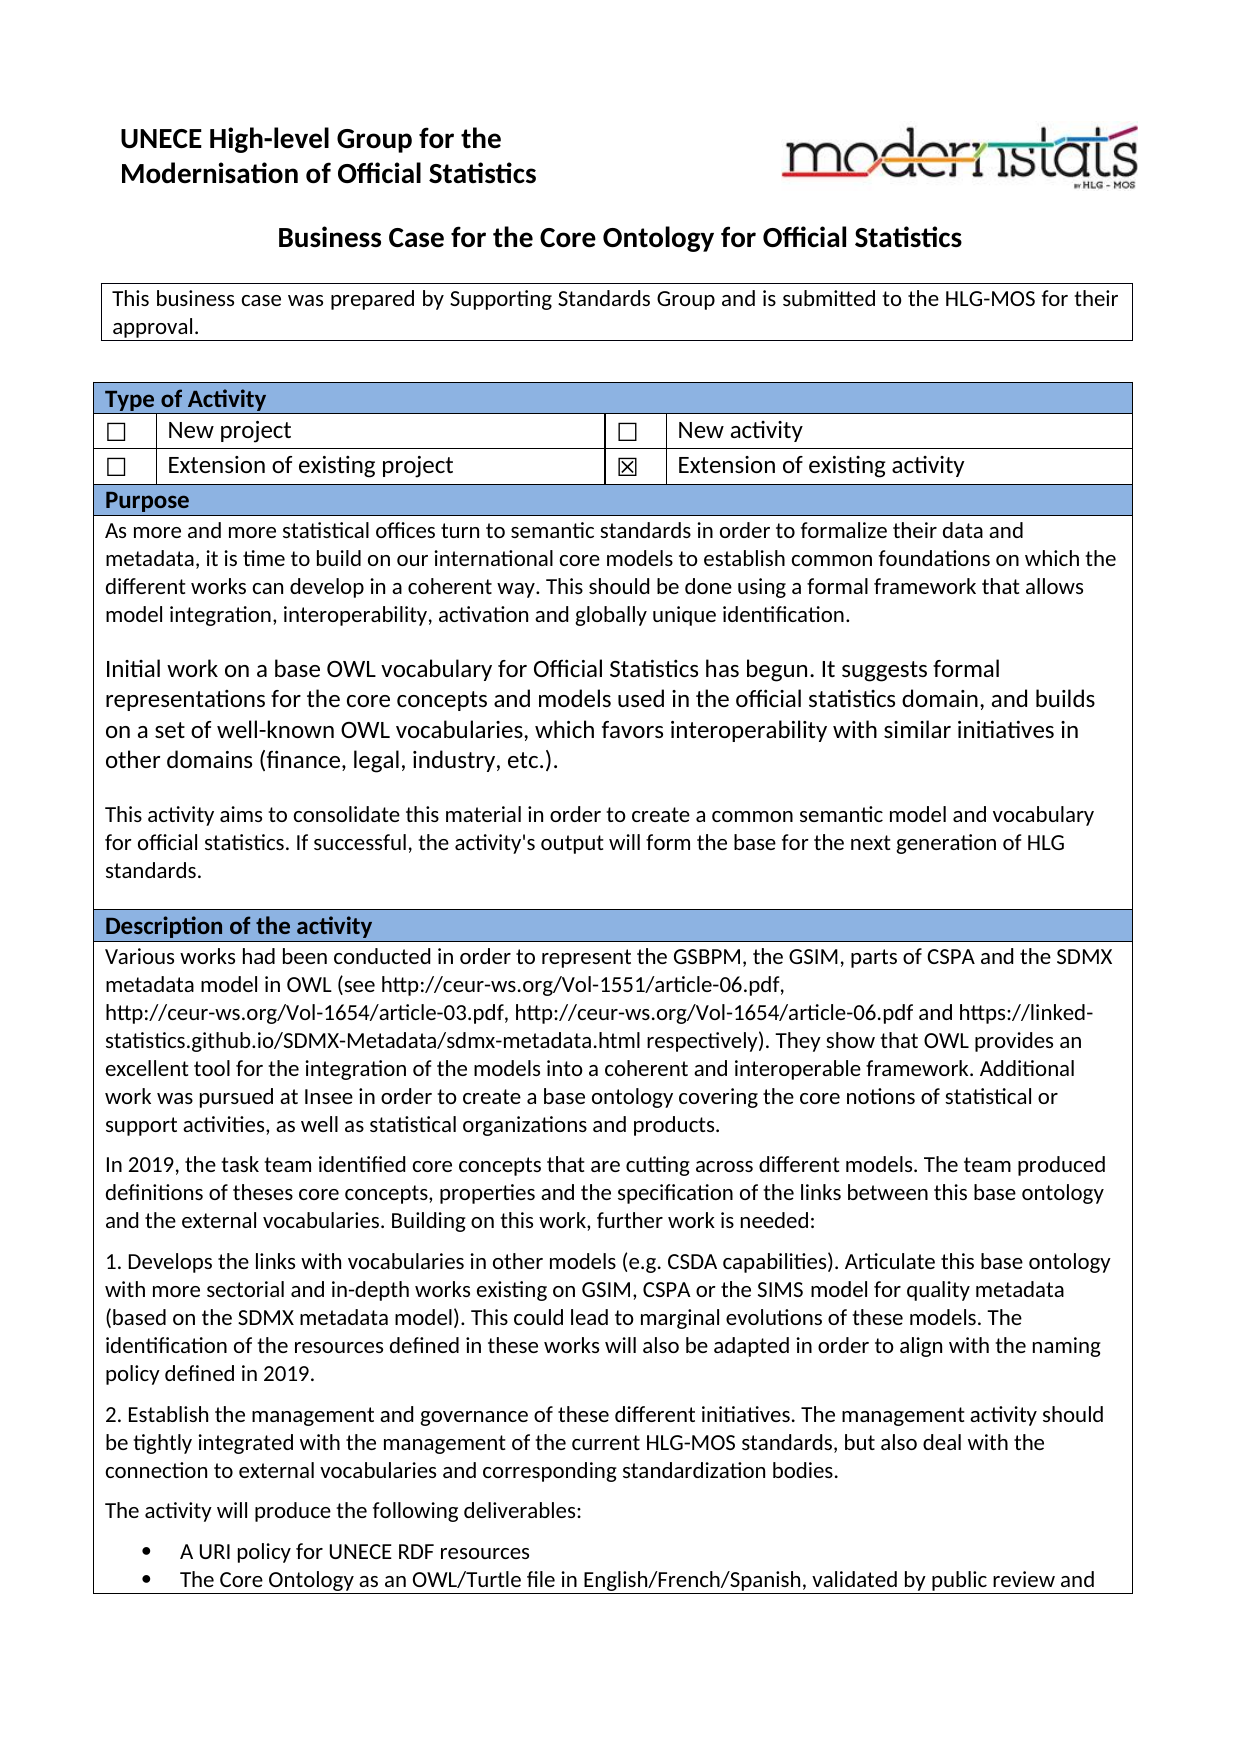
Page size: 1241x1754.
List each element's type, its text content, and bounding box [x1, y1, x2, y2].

picture [781, 121, 1138, 191]
table_cell New activity [667, 414, 1132, 448]
table_cell Extension of existing project [157, 449, 604, 483]
table_cell [606, 414, 666, 448]
table_cell Description of the activity [94, 910, 1132, 941]
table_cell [94, 942, 1132, 1593]
text Business Case for the Core Ontology for Official Statistics [120, 219, 1120, 255]
table_cell [94, 414, 156, 448]
table_header This business case was prepared by Supporting Standards Group and is submitted to the HLG-MOS for their approval. [102, 284, 1132, 340]
table_cell Purpose [94, 485, 1132, 515]
table_cell New project [157, 414, 604, 448]
table_cell Extension of existing activity [667, 449, 1132, 483]
table_cell [94, 449, 156, 483]
table_header Type of Activity [94, 383, 1132, 413]
table_cell As more and more statistical offices turn to semantic standards in order to formalize their data and metadata, it is time to build on our international core models to establish common foundations on which the different works can develop in a coherent way. This should be done using a formal framework that allows model integration, interoperability, activation and globally unique identification. Initial work on a base OWL vocabulary for Official Statistics has begun. It suggests formal representations for the core concepts and models used in the official statistics domain, and builds on a set of well-known OWL vocabularies, which favors interoperability with similar initiatives in other domains (finance, legal, industry, etc.). This activity aims to consolidate this material in order to create a common semantic model and vocabulary for official statistics. If successful, the activity's output will form the base for the next generation of HLG standards. [94, 516, 1132, 909]
table_cell [606, 449, 666, 483]
